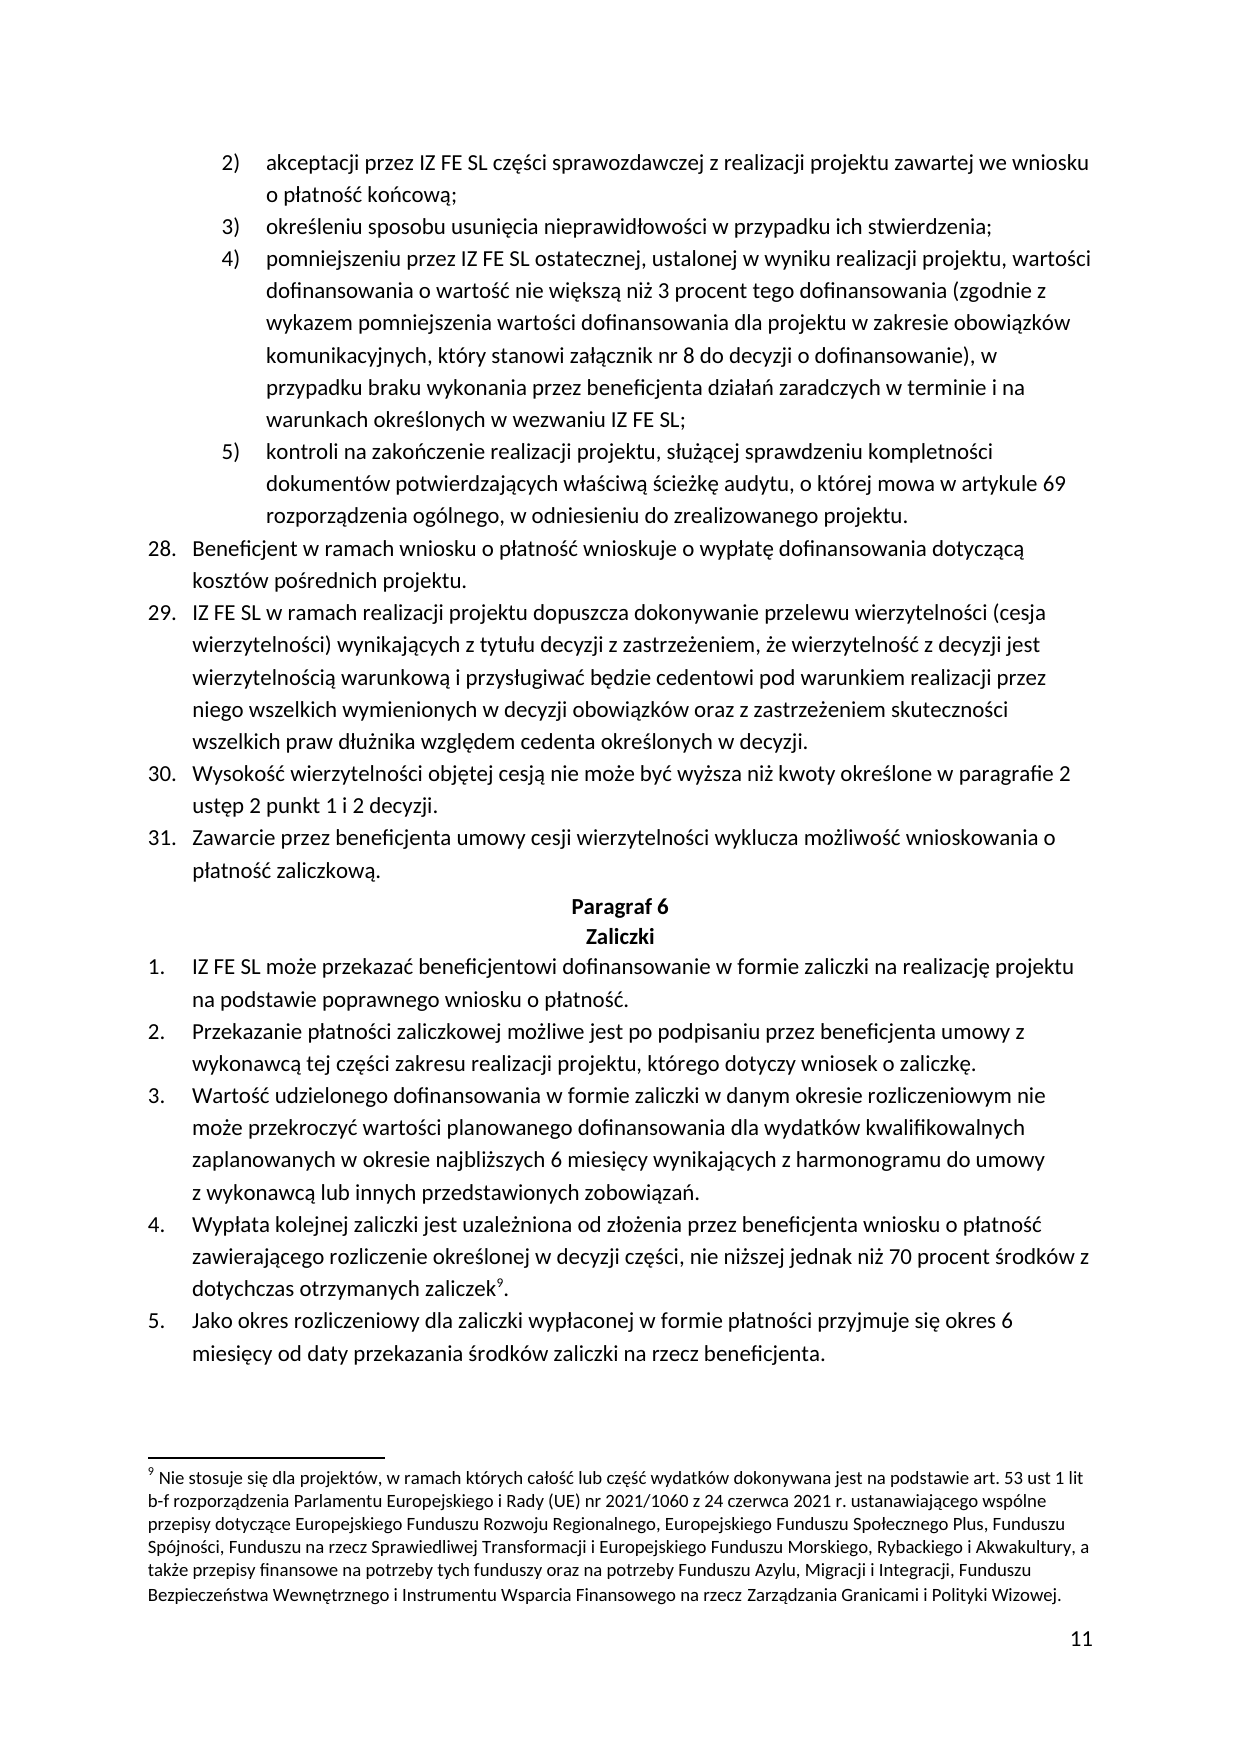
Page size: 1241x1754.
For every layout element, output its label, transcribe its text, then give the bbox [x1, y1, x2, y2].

list kontroli na zakończenie realizacji projektu, służącej sprawdzeniu kompletności dokumentów potwierdzających właściwą ścieżkę audytu, o której mowa w artykule 69 rozporządzenia ogólnego, w odniesieniu do zrealizowanego projektu. [221, 437, 1093, 530]
list pomniejszeniu przez IZ FE SL ostatecznej, ustalonej w wyniku realizacji projektu, wartości dofinansowania o wartość nie większą niż 3 procent tego dofinansowania (zgodnie z wykazem pomniejszenia wartości dofinansowania dla projektu w zakresie obowiązków komunikacyjnych, który stanowi załącznik nr 8 do decyzji o dofinansowanie), w przypadku braku wykonania przez beneficjenta działań zaradczych w terminie i na warunkach określonych w wezwaniu IZ FE SL; [221, 244, 1093, 433]
list określeniu sposobu usunięcia nieprawidłowości w przypadku ich stwierdzenia; [221, 212, 1093, 240]
list Zawarcie przez beneficjenta umowy cesji wierzytelności wyklucza możliwość wnioskowania o płatność zaliczkową. [148, 823, 1093, 884]
list akceptacji przez IZ FE SL części sprawozdawczej z realizacji projektu zawartej we wniosku o płatność końcową; [221, 148, 1093, 208]
list IZ FE SL w ramach realizacji projektu dopuszcza dokonywanie przelewu wierzytelności (cesja wierzytelności) wynikających z tytułu decyzji z zastrzeżeniem, że wierzytelność z decyzji jest wierzytelnością warunkową i przysługiwać będzie cedentowi pod warunkiem realizacji przez niego wszelkich wymienionych w decyzji obowiązków oraz z zastrzeżeniem skuteczności wszelkich praw dłużnika względem cedenta określonych w decyzji. [148, 598, 1093, 755]
list Wysokość wierzytelności objętej cesją nie może być wyższa niż kwoty określone w paragrafie 2 ustęp 2 punkt 1 i 2 decyzji. [148, 759, 1093, 819]
subtitle Paragraf 6 Zaliczki [148, 892, 1093, 950]
list Jako okres rozliczeniowy dla zaliczki wypłaconej w formie płatności przyjmuje się okres 6 miesięcy od daty przekazania środków zaliczki na rzecz beneficjenta. [148, 1307, 1093, 1367]
list Wypłata kolejnej zaliczki jest uzależniona od złożenia przez beneficjenta wniosku o płatność zawierającego rozliczenie określonej w decyzji części, nie niższej jednak niż 70 procent środków z dotychczas otrzymanych zaliczek. [148, 1210, 1093, 1302]
list Przekazanie płatności zaliczkowej możliwe jest po podpisaniu przez beneficjenta umowy z wykonawcą tej części zakresu realizacji projektu, którego dotyczy wniosek o zaliczkę. [148, 1017, 1093, 1077]
list Wartość udzielonego dofinansowania w formie zaliczki w danym okresie rozliczeniowym nie może przekroczyć wartości planowanego dofinansowania dla wydatków kwalifikowalnych zaplanowanych w okresie najbliższych 6 miesięcy wynikających z harmonogramu do umowy z wykonawcą lub innych przedstawionych zobowiązań. [148, 1081, 1093, 1206]
list Beneficjent w ramach wniosku o płatność wnioskuje o wypłatę dofinansowania dotyczącą kosztów pośrednich projektu. [148, 534, 1093, 594]
list IZ FE SL może przekazać beneficjentowi dofinansowanie w formie zaliczki na realizację projektu na podstawie poprawnego wniosku o płatność. [148, 952, 1093, 1013]
